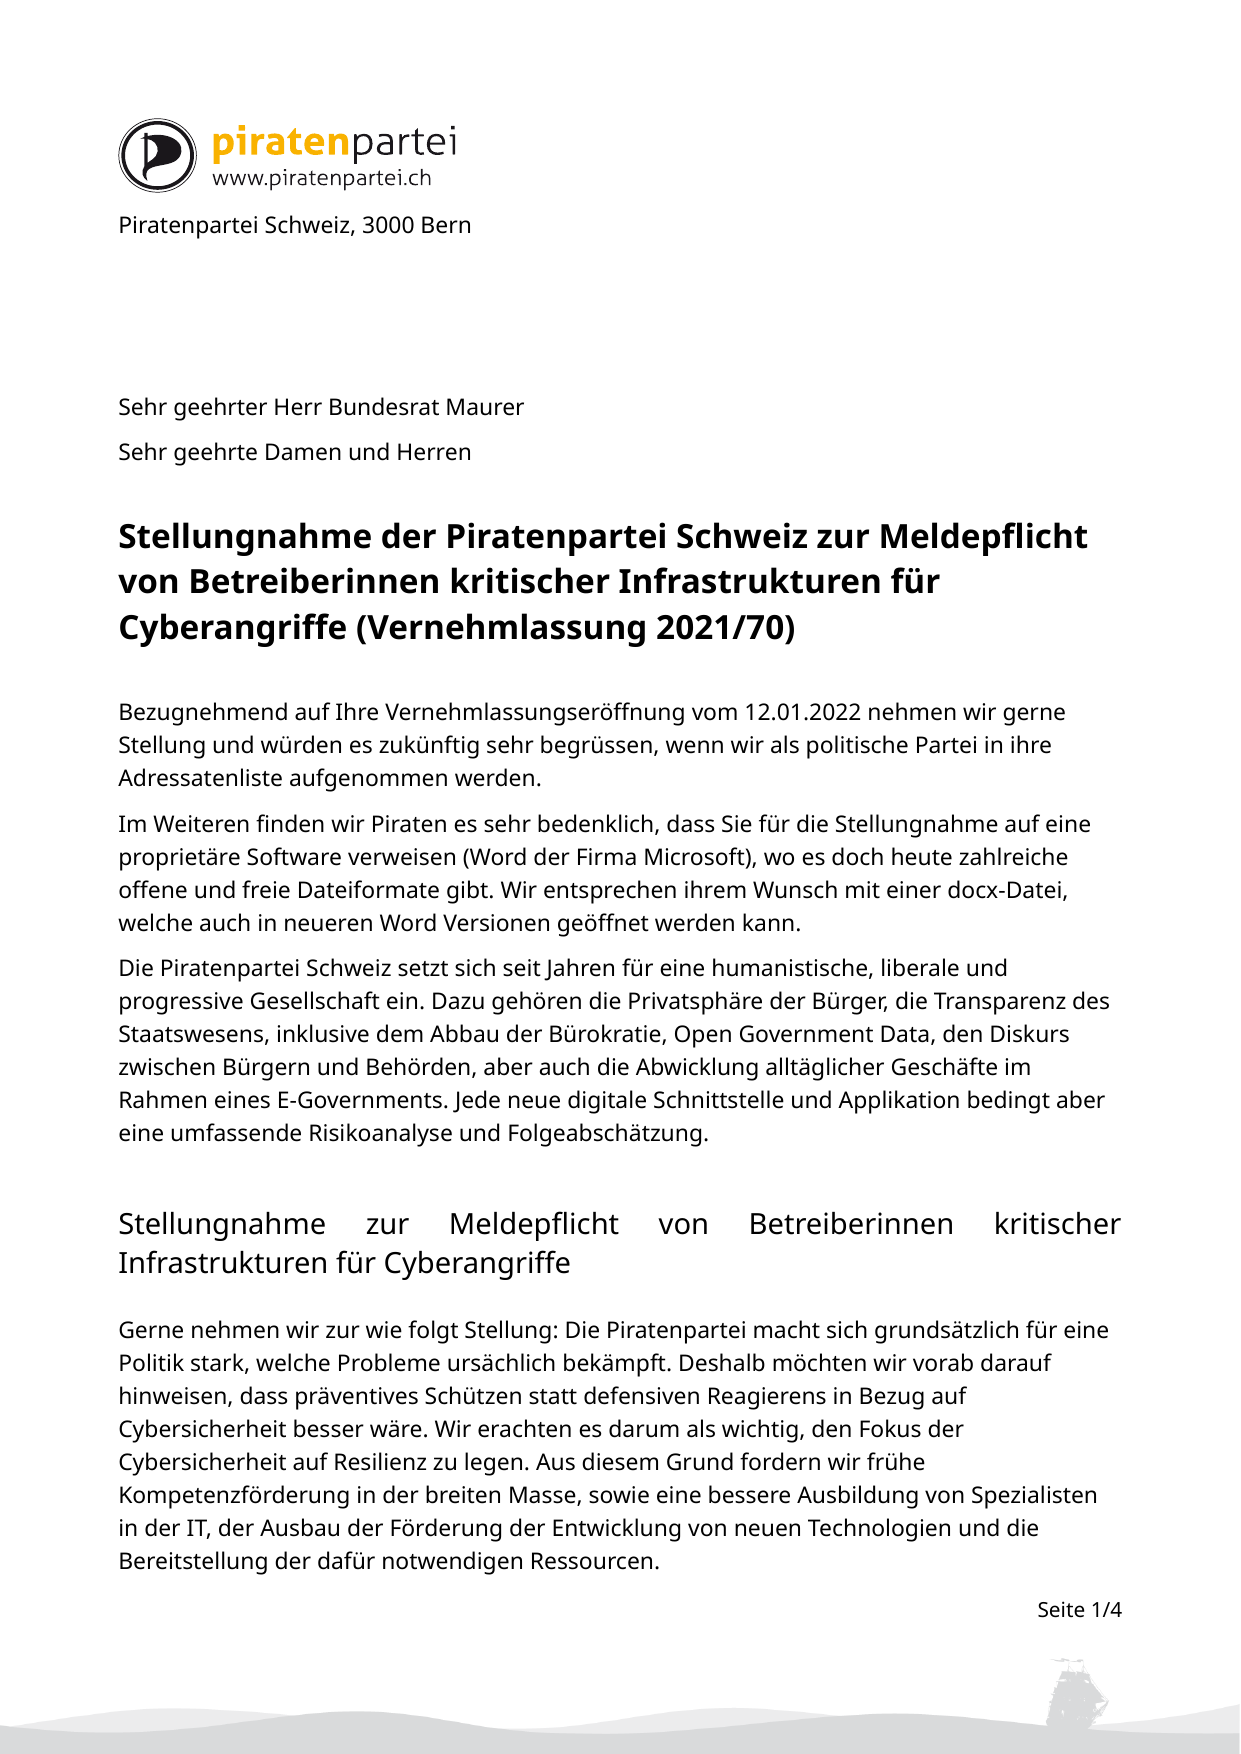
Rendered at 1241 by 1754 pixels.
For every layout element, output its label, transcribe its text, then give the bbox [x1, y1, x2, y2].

text Sehr geehrter Herr Bundesrat Maurer [118, 389, 1122, 422]
text Gerne nehmen wir zur wie folgt Stellung: Die Piratenpartei macht sich grundsätzlich für eine Politik stark, welche Probleme ursächlich bekämpft. Deshalb möchten wir vorab darauf hinweisen, dass präventives Schützen statt defensiven Reagierens in Bezug auf Cybersicherheit besser wäre. Wir erachten es darum als wichtig, den Fokus der Cybersicherheit auf Resilienz zu legen. Aus diesem Grund fordern wir frühe Kompetenzförderung in der breiten Masse, sowie eine bessere Ausbildung von Spezialisten in der IT, der Ausbau der Förderung der Entwicklung von neuen Technologien und die Bereitstellung der dafür notwendigen Ressourcen. [118, 1312, 1122, 1576]
text Die Piratenpartei Schweiz setzt sich seit Jahren für eine humanistische, liberale und progressive Gesellschaft ein. Dazu gehören die Privatsphäre der Bürger, die Transparenz des Staatswesens, inklusive dem Abbau der Bürokratie, Open Government Data, den Diskurs zwischen Bürgern und Behörden, aber auch die Abwicklung alltäglicher Geschäfte im Rahmen eines E-Governments. Jede neue digitale Schnittstelle und Applikation bedingt aber eine umfassende Risikoanalyse und Folgeabschätzung. [118, 951, 1122, 1149]
text Stellungnahme zur Meldepflicht von Betreiberinnen kritischer Infrastrukturen für Cyberangriffe [118, 1163, 1122, 1282]
text Stellungnahme der Piratenpartei Schweiz zur Meldepflicht von Betreiberinnen kritischer Infrastrukturen für Cyberangriffe (Vernehmlassung 2021/70) Bezugnehmend auf Ihre Vernehmlassungseröffnung vom 12.01.2022 nehmen wir gerne Stellung und würden es zukünftig sehr begrüssen, wenn wir als politische Partei in ihre Adressatenliste aufgenommen werden. [118, 513, 1122, 793]
text Im Weiteren finden wir Piraten es sehr bedenklich, dass Sie für die Stellungnahme auf eine proprietäre Software verweisen (Word der Firma Microsoft), wo es doch heute zahlreiche offene und freie Dateiformate gibt. Wir entsprechen ihrem Wunsch mit einer docx-Datei, welche auch in neueren Word Versionen geöffnet werden kann. [118, 806, 1122, 938]
picture [0, 1658, 1240, 1754]
text Sehr geehrte Damen und Herren [118, 434, 1122, 500]
